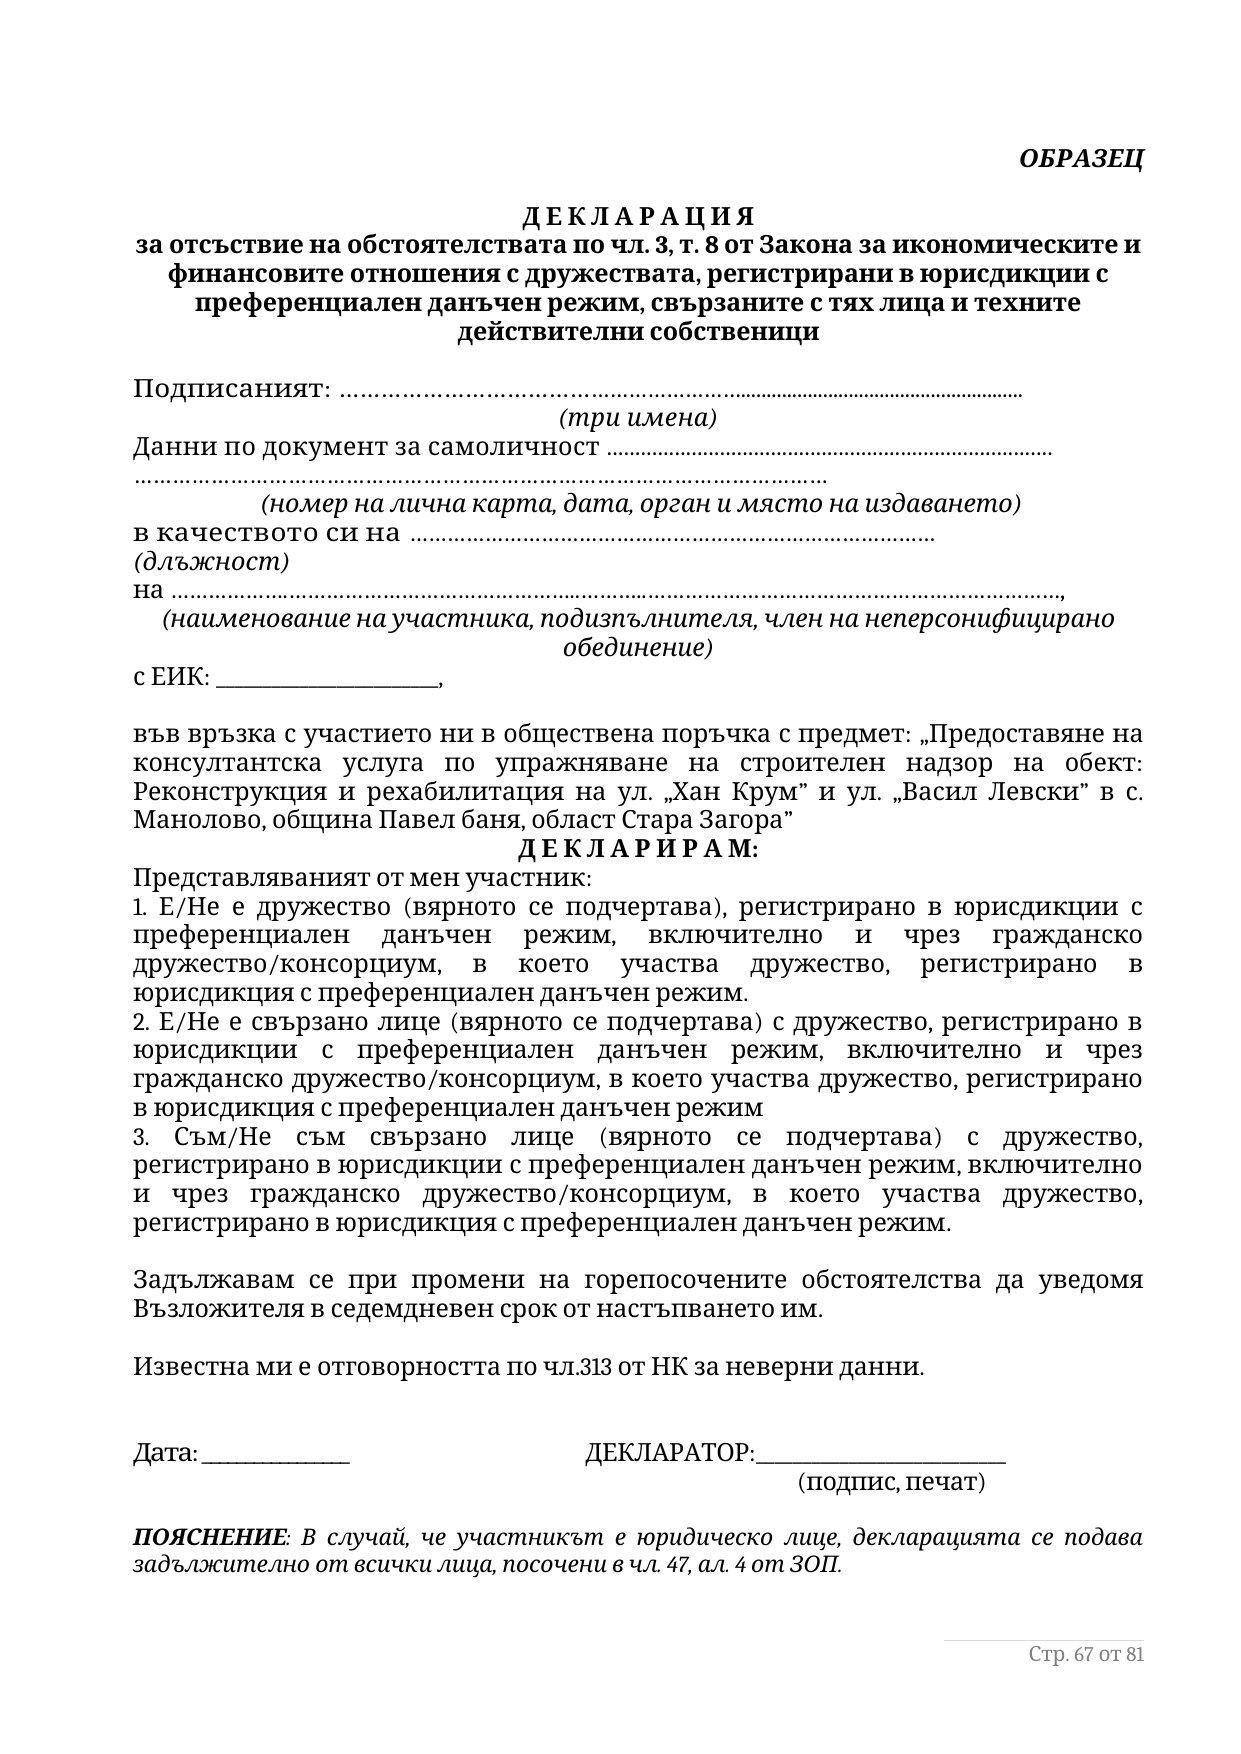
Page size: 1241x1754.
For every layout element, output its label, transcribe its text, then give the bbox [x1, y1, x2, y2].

text Д Е К Л А Р И Р А М: [133, 835, 1144, 864]
text (длъжност) [133, 548, 1144, 576]
text (три имена) [133, 404, 1143, 433]
text ОБРАЗЕЦ [133, 145, 1144, 174]
text 1. Е/Не е дружество (вярното се подчертава), регистрирано в юрисдикции с преференциален данъчен режим, включително и чрез гражданско дружество/консорциум, в което участва дружество, регистрирано в юрисдикция с преференциален данъчен режим. [133, 893, 1144, 1008]
text (номер на лична карта, дата, орган и място на издаването) [133, 490, 1144, 519]
text Подписаният: ……………………………………………………....................................................... [133, 375, 1138, 404]
text (наименование на участника, подизпълнителя, член на неперсонифицирано обединение) [133, 605, 1144, 663]
text 2. Е/Не е свързано лице (вярното се подчертава) с дружество, регистрирано в юрисдикции с преференциален данъчен режим, включително и чрез гражданско дружество/консорциум, в което участва дружество, регистрирано в юрисдикция с преференциален данъчен режим [133, 1008, 1144, 1123]
text Задължавам се при промени на горепосочените обстоятелства да уведомя Възложителя в седемдневен срок от настъпването им. [133, 1266, 1144, 1324]
text 3. Съм/Не съм свързано лице (вярното се подчертава) с дружество, регистрирано в юрисдикции с преференциален данъчен режим, включително и чрез гражданско дружество/консорциум, в което участва дружество, регистрирано в юрисдикция с преференциален данъчен режим. [133, 1123, 1144, 1238]
text на ……………….………………………………………..………..…………………………………………………………, [133, 576, 1144, 605]
text Дата: _________________ ДЕКЛАРАТОР:___________________________ [133, 1439, 1144, 1468]
text (подпис, печат) [133, 1468, 1144, 1496]
text Представляваният от мен участник: [133, 864, 1144, 893]
text с ЕИК: ________________________, [133, 663, 1144, 691]
text ……………………………………………………………………………………………… [133, 461, 1143, 490]
text Известна ми е отговорността по чл.313 от НК за неверни данни. [133, 1353, 1144, 1381]
text за отсъствие на обстоятелствата по чл. 3, т. 8 от Закона за икономическите и финансовите отношения с дружествата, регистрирани в юрисдикции с преференциален данъчен режим, свързаните с тях лица и техните действителни собственици [133, 231, 1144, 346]
text Д Е К Л А Р А Ц И Я [133, 203, 1144, 231]
text Данни по документ за самоличност ............................................................................... [133, 433, 1143, 461]
text във връзка с участието ни в обществена поръчка с предмет: „Предоставяне на консултантска услуга по упражняване на строителен надзор на обект: Реконструкция и рехабилитация на ул. „Хан Крум” и ул. „Васил Левски” в с. Манолово, община Павел баня, област Стара Загора” [133, 720, 1144, 835]
text ПОЯСНЕНИЕ: В случай, че участникът е юридическо лице, декларацията се подава задължително от всички лица, посочени в чл. 47, ал. 4 от ЗОП. [133, 1525, 1144, 1578]
text в качеството си на ………………………………………………………………………… [133, 519, 1144, 548]
